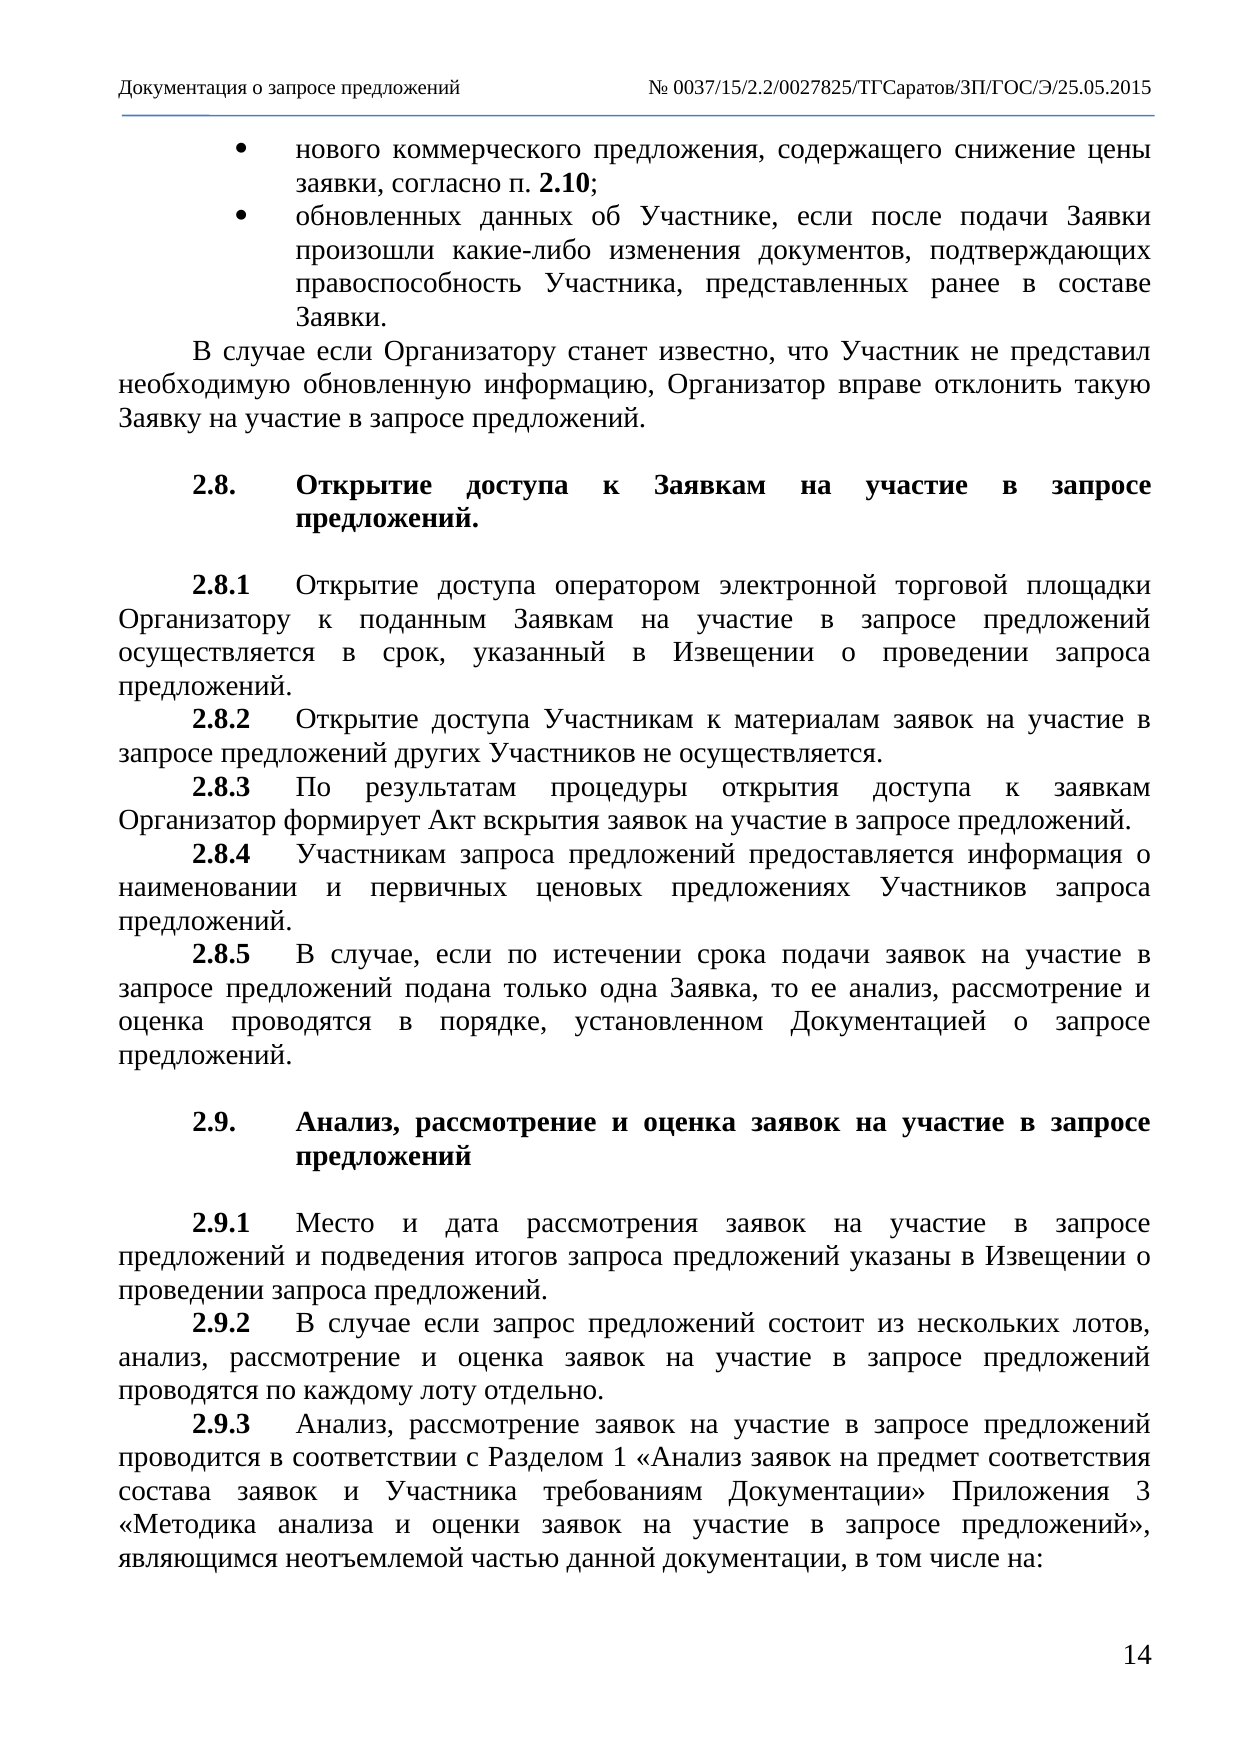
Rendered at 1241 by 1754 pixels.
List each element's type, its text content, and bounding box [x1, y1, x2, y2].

list В случае, если по истечении срока подачи заявок на участие в запросе предложений подана только одна Заявка, то ее анализ, рассмотрение и оценка проводятся в порядке, установленном Документацией о запросе предложений. [118, 936, 1152, 1071]
list Открытие доступа оператором электронной торговой площадки Организатору к поданным Заявкам на участие в запросе предложений осуществляется в срок, указанный в Извещении о проведении запроса предложений. [118, 567, 1152, 702]
list нового коммерческого предложения, содержащего снижение цены заявки, согласно п. 2.10; [236, 131, 1152, 198]
list Участникам запроса предложений предоставляется информация о наименовании и первичных ценовых предложениях Участников запроса предложений. [118, 836, 1152, 936]
list Анализ, рассмотрение и оценка заявок на участие в запросе предложений [192, 1104, 1152, 1171]
list Место и дата рассмотрения заявок на участие в запросе предложений и подведения итогов запроса предложений указаны в Извещении о проведении запроса предложений. [118, 1205, 1152, 1305]
list В случае если Организатору станет известно, что Участник не представил необходимую обновленную информацию, Организатор вправе отклонить такую Заявку на участие в запросе предложений. [118, 333, 1152, 433]
list Открытие доступа Участникам к материалам заявок на участие в запросе предложений других Участников не осуществляется. [118, 702, 1152, 769]
list Анализ, рассмотрение заявок на участие в запросе предложений проводится в соответствии с Разделом 1 «Анализ заявок на предмет соответствия состава заявок и Участника требованиям Документации» Приложения 3 «Методика анализа и оценки заявок на участие в запросе предложений», являющимся неотъемлемой частью данной документации, в том числе на: [118, 1406, 1152, 1574]
list обновленных данных об Участнике, если после подачи Заявки произошли какие-либо изменения документов, подтверждающих правоспособность Участника, представленных ранее в составе Заявки. [236, 198, 1152, 333]
list В случае если запрос предложений состоит из нескольких лотов, анализ, рассмотрение и оценка заявок на участие в запросе предложений проводятся по каждому лоту отдельно. [118, 1305, 1152, 1406]
list Открытие доступа к Заявкам на участие в запросе предложений. [192, 467, 1152, 534]
list По результатам процедуры открытия доступа к заявкам Организатор формирует Акт вскрытия заявок на участие в запросе предложений. [118, 769, 1152, 836]
